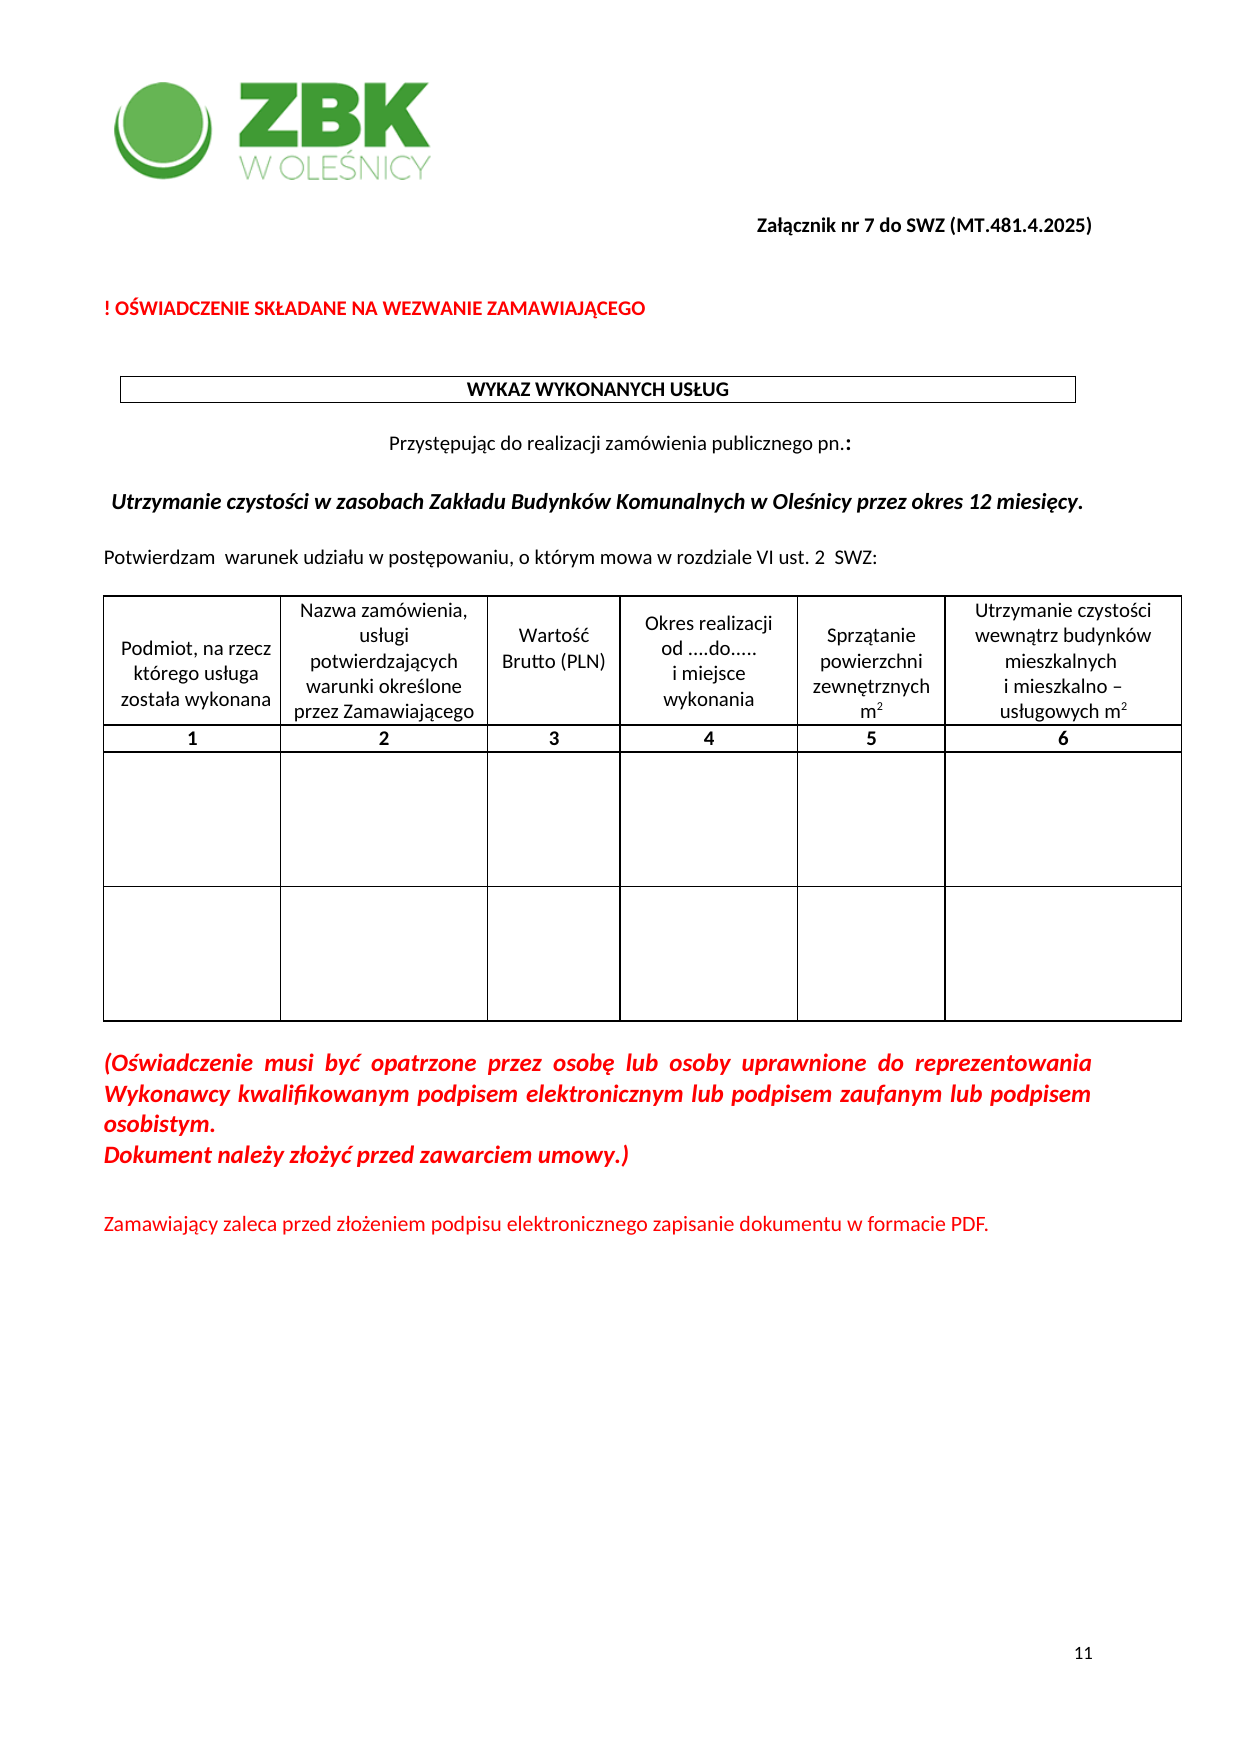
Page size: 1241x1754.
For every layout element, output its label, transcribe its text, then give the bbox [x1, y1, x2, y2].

table_cell 4 [621, 726, 797, 751]
table_header Nazwa zamówienia, usługi potwierdzających warunki określone przez Zamawiającego [281, 597, 487, 724]
table_header Okres realizacji od ....do..... i miejsce wykonania [621, 597, 797, 724]
table_cell [488, 753, 619, 886]
text Zamawiający zaleca przed złożeniem podpisu elektronicznego zapisanie dokumentu w formacie PDF. [103, 1210, 1063, 1237]
table_header Sprzątanie powierzchni zewnętrznych m2 [798, 597, 944, 724]
table_cell [104, 887, 280, 1020]
table_cell [798, 887, 944, 1020]
text Przystępując do realizacji zamówienia publicznego pn.: [148, 428, 1092, 456]
table_cell 6 [946, 726, 1181, 751]
table_cell [621, 887, 797, 1020]
text Załącznik nr 7 do SWZ (MT.481.4.2025) [103, 213, 1092, 238]
table_header Wartość Brutto (PLN) [488, 597, 619, 724]
table_cell [281, 887, 487, 1020]
text Utrzymanie czystości w zasobach Zakładu Budynków Komunalnych w Oleśnicy przez okres 12 miesięcy. [103, 487, 1092, 515]
table_cell [946, 753, 1181, 886]
text Dokument należy złożyć przed zawarciem umowy.) [103, 1139, 1092, 1169]
text Potwierdzam warunek udziału w postępowaniu, o którym mowa w rozdziale VI ust. 2 SWZ: [103, 544, 1092, 570]
table_cell [621, 753, 797, 886]
table_cell [798, 753, 944, 886]
table_cell 2 [281, 726, 487, 751]
table_cell [488, 887, 619, 1020]
table_cell 3 [488, 726, 619, 751]
table_header Utrzymanie czystości wewnątrz budynków mieszkalnych i mieszkalno – usługowych m2 [946, 597, 1181, 724]
table_cell [946, 887, 1181, 1020]
text (Oświadczenie musi być opatrzone przez osobę lub osoby uprawnione do reprezentowania Wykonawcy kwalifikowanym podpisem elektronicznym lub podpisem zaufanym lub podpisem osobistym. [103, 1047, 1092, 1139]
picture [103, 73, 442, 188]
table_cell 1 [104, 726, 280, 751]
table_cell [104, 753, 280, 886]
text ! OŚWIADCZENIE SKŁADANE NA WEZWANIE ZAMAWIAJĄCEGO [103, 296, 1092, 321]
table_cell [281, 753, 487, 886]
table_cell 5 [798, 726, 944, 751]
table_header WYKAZ WYKONANYCH USŁUG [121, 377, 1075, 402]
table_header Podmiot, na rzecz którego usługa została wykonana [104, 597, 280, 724]
